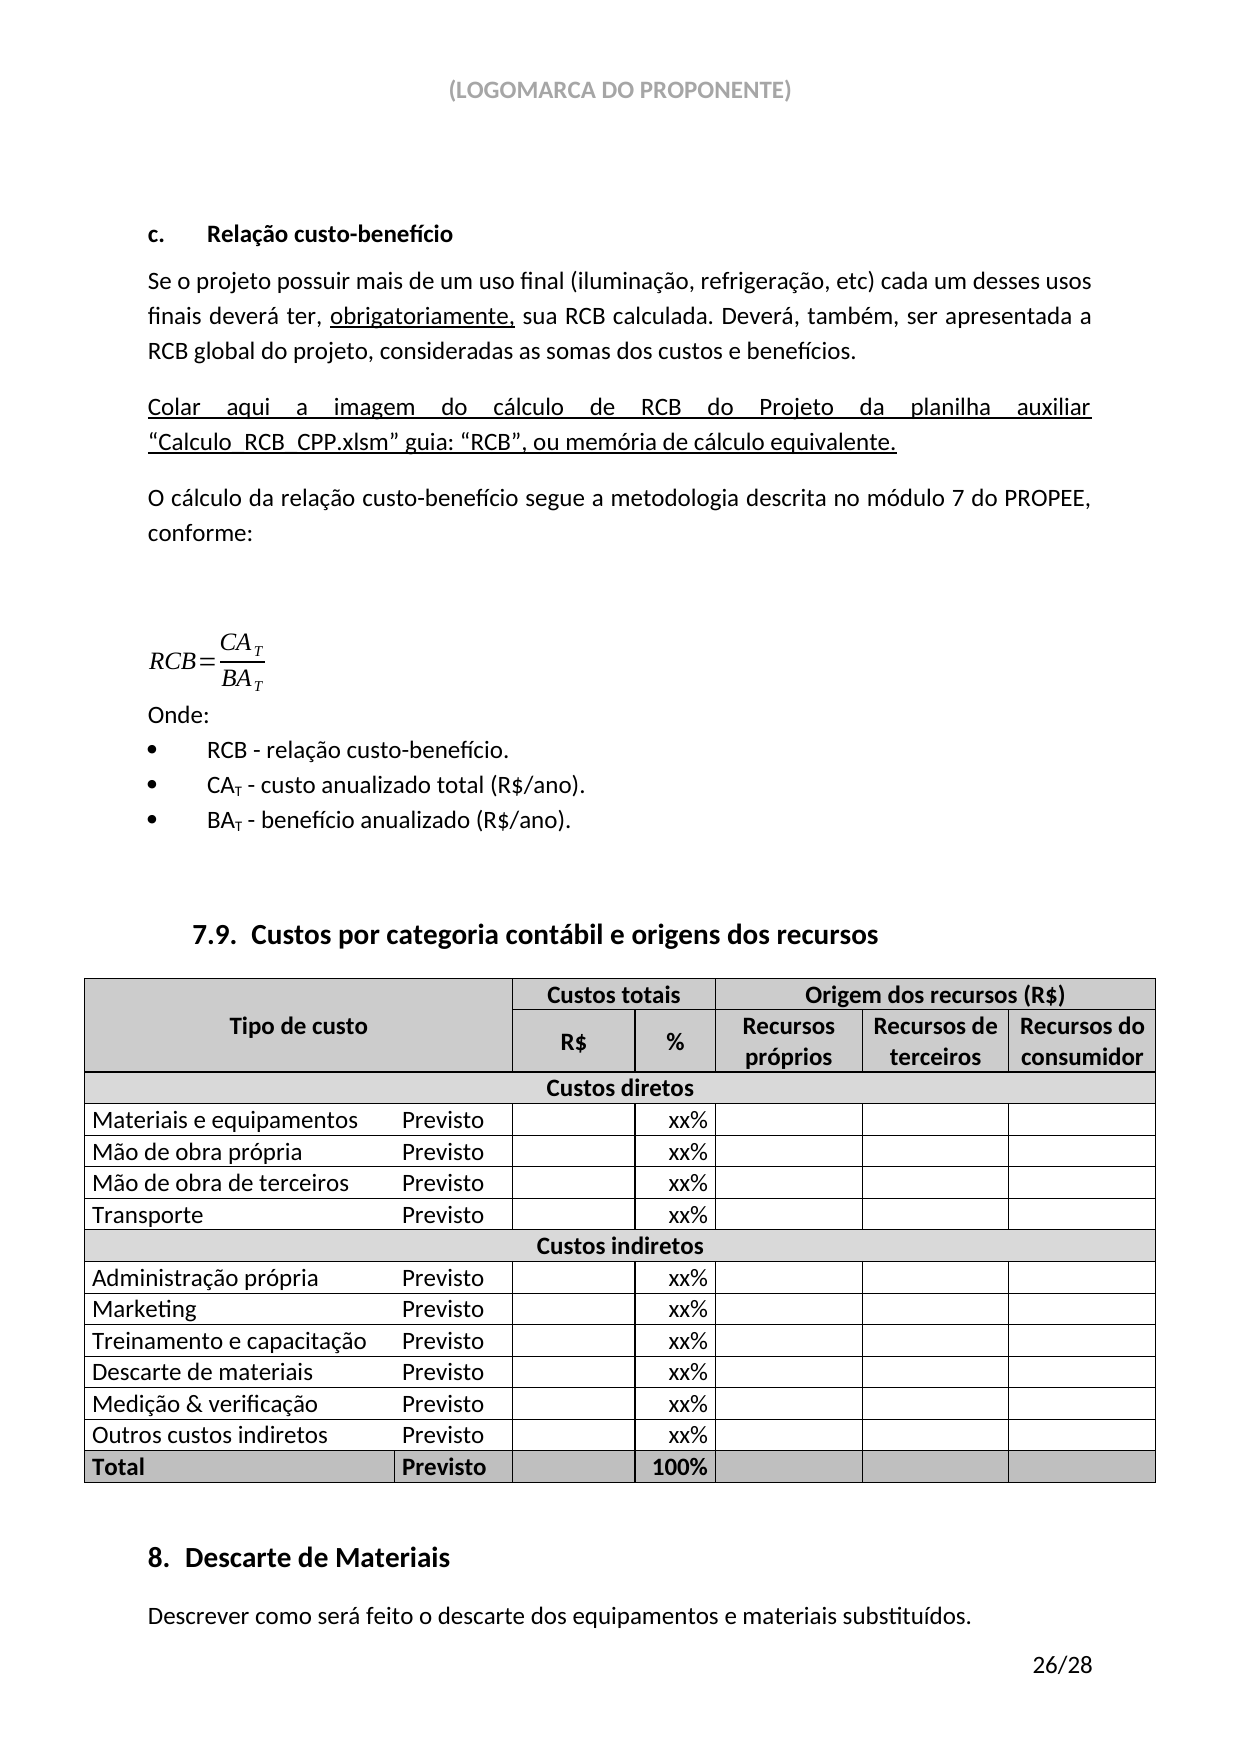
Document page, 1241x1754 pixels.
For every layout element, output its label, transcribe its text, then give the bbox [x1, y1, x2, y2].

table_cell [716, 1325, 862, 1356]
text Colar aqui a imagem do cálculo de RCB do Projeto da planilha auxiliar “Calculo_RCB_CPP.xlsm” guia: “RCB”, ou memória de cálculo equivalente. [148, 391, 1092, 417]
table_cell Previsto [395, 1325, 512, 1356]
table_cell [863, 1262, 1008, 1292]
table_cell xx% [636, 1136, 715, 1166]
table_cell Total [85, 1451, 394, 1482]
subtitle Custos por categoria contábil e origens dos recursos [192, 916, 1092, 952]
table_cell [716, 1136, 862, 1166]
table_cell [513, 1294, 634, 1324]
table_cell Mão de obra própria [85, 1136, 394, 1166]
table_cell xx% [636, 1325, 715, 1356]
table_header Origem dos recursos (R$) [716, 979, 1155, 1009]
table_cell [513, 1199, 634, 1229]
table_cell xx% [636, 1262, 715, 1292]
table_header Custos totais [513, 979, 715, 1009]
table_cell R$ [513, 1010, 634, 1071]
table_cell [716, 1451, 862, 1482]
table_cell [1009, 1262, 1155, 1292]
table_cell [513, 1262, 634, 1292]
table_cell [863, 1167, 1008, 1198]
table_cell xx% [636, 1167, 715, 1198]
table_cell [1009, 1199, 1155, 1229]
table_cell xx% [636, 1357, 715, 1387]
list Relação custo-benefício [148, 218, 1092, 248]
table_cell xx% [636, 1294, 715, 1324]
text Se o projeto possuir mais de um uso final (iluminação, refrigeração, etc) cada um desses usos finais deverá ter, obrigatoriamente, sua RCB calculada. Deverá, também, ser apresentada a RCB global do projeto, consideradas as somas dos custos e benefícios. [148, 265, 1092, 366]
text Onde: [148, 699, 1092, 730]
table_cell [1009, 1451, 1155, 1482]
table_cell Previsto [395, 1104, 512, 1134]
table_cell [1009, 1388, 1155, 1419]
table_cell Previsto [395, 1167, 512, 1198]
table_cell Recursos de terceiros [863, 1010, 1008, 1071]
table_cell Mão de obra de terceiros [85, 1167, 394, 1198]
text Colar aqui a imagem do cálculo de RCB do Projeto da planilha auxiliar “Calculo_RCB_CPP.xlsm” guia: “RCB”, ou memória de cálculo equivalente. [148, 419, 1092, 457]
table_cell [1009, 1104, 1155, 1134]
table_cell [863, 1388, 1008, 1419]
table_cell [1009, 1136, 1155, 1166]
text Descrever como será feito o descarte dos equipamentos e materiais substituídos. [148, 1600, 1092, 1631]
table_cell [716, 1294, 862, 1324]
table_cell xx% [636, 1420, 715, 1450]
table_cell Custos diretos [85, 1073, 1155, 1103]
list BAT - benefício anualizado (R$/ano). [148, 804, 1092, 835]
table_cell [863, 1294, 1008, 1324]
table_cell Recursos próprios [716, 1010, 862, 1071]
table_cell [863, 1199, 1008, 1229]
table_cell [716, 1262, 862, 1292]
table_cell Descarte de materiais [85, 1357, 394, 1387]
table_cell 100% [636, 1451, 715, 1482]
table_cell Recursos do consumidor [1009, 1010, 1155, 1071]
table_cell [716, 1104, 862, 1134]
table_cell xx% [636, 1104, 715, 1134]
table_cell Previsto [395, 1199, 512, 1229]
table_cell [1009, 1294, 1155, 1324]
table_cell Previsto [395, 1451, 512, 1482]
table_cell [863, 1420, 1008, 1450]
table_cell [513, 1357, 634, 1387]
table_cell xx% [636, 1388, 715, 1419]
table_cell Previsto [395, 1420, 512, 1450]
table_cell Medição & verificação [85, 1388, 394, 1419]
table_cell Previsto [395, 1136, 512, 1166]
table_cell Treinamento e capacitação [85, 1325, 394, 1356]
table_cell [513, 1420, 634, 1450]
table_cell [716, 1388, 862, 1419]
list CAT - custo anualizado total (R$/ano). [148, 769, 1092, 800]
table_cell [1009, 1167, 1155, 1198]
table_cell [513, 1167, 634, 1198]
table_cell [513, 1451, 634, 1482]
table_cell Previsto [395, 1388, 512, 1419]
table_cell [716, 1357, 862, 1387]
table_cell [716, 1167, 862, 1198]
table_cell [513, 1325, 634, 1356]
table_cell [863, 1136, 1008, 1166]
table_cell Previsto [395, 1262, 512, 1292]
table_cell Materiais e equipamentos [85, 1104, 394, 1134]
table_cell Transporte [85, 1199, 394, 1229]
table_cell Outros custos indiretos [85, 1420, 394, 1450]
table_cell [1009, 1420, 1155, 1450]
table_cell [513, 1104, 634, 1134]
table_cell [863, 1357, 1008, 1387]
table_cell [1009, 1357, 1155, 1387]
table_cell Administração própria [85, 1262, 394, 1292]
table_cell [863, 1451, 1008, 1482]
table_cell Custos indiretos [85, 1230, 1155, 1261]
table_cell [1009, 1325, 1155, 1356]
table_cell % [636, 1010, 715, 1071]
table_cell [513, 1388, 634, 1419]
table_cell Previsto [395, 1294, 512, 1324]
table_cell xx% [636, 1199, 715, 1229]
table_cell [716, 1199, 862, 1229]
list RCB - relação custo-benefício. [148, 734, 1092, 765]
table_cell Previsto [395, 1357, 512, 1387]
table_cell Marketing [85, 1294, 394, 1324]
table_cell [863, 1104, 1008, 1134]
table_cell [863, 1325, 1008, 1356]
table_cell [513, 1136, 634, 1166]
text O cálculo da relação custo-benefício segue a metodologia descrita no módulo 7 do PROPEE, conforme: [148, 482, 1092, 547]
table_cell [716, 1420, 862, 1450]
table_header Tipo de custo [85, 979, 512, 1071]
subtitle Descarte de Materiais [148, 1539, 1092, 1574]
